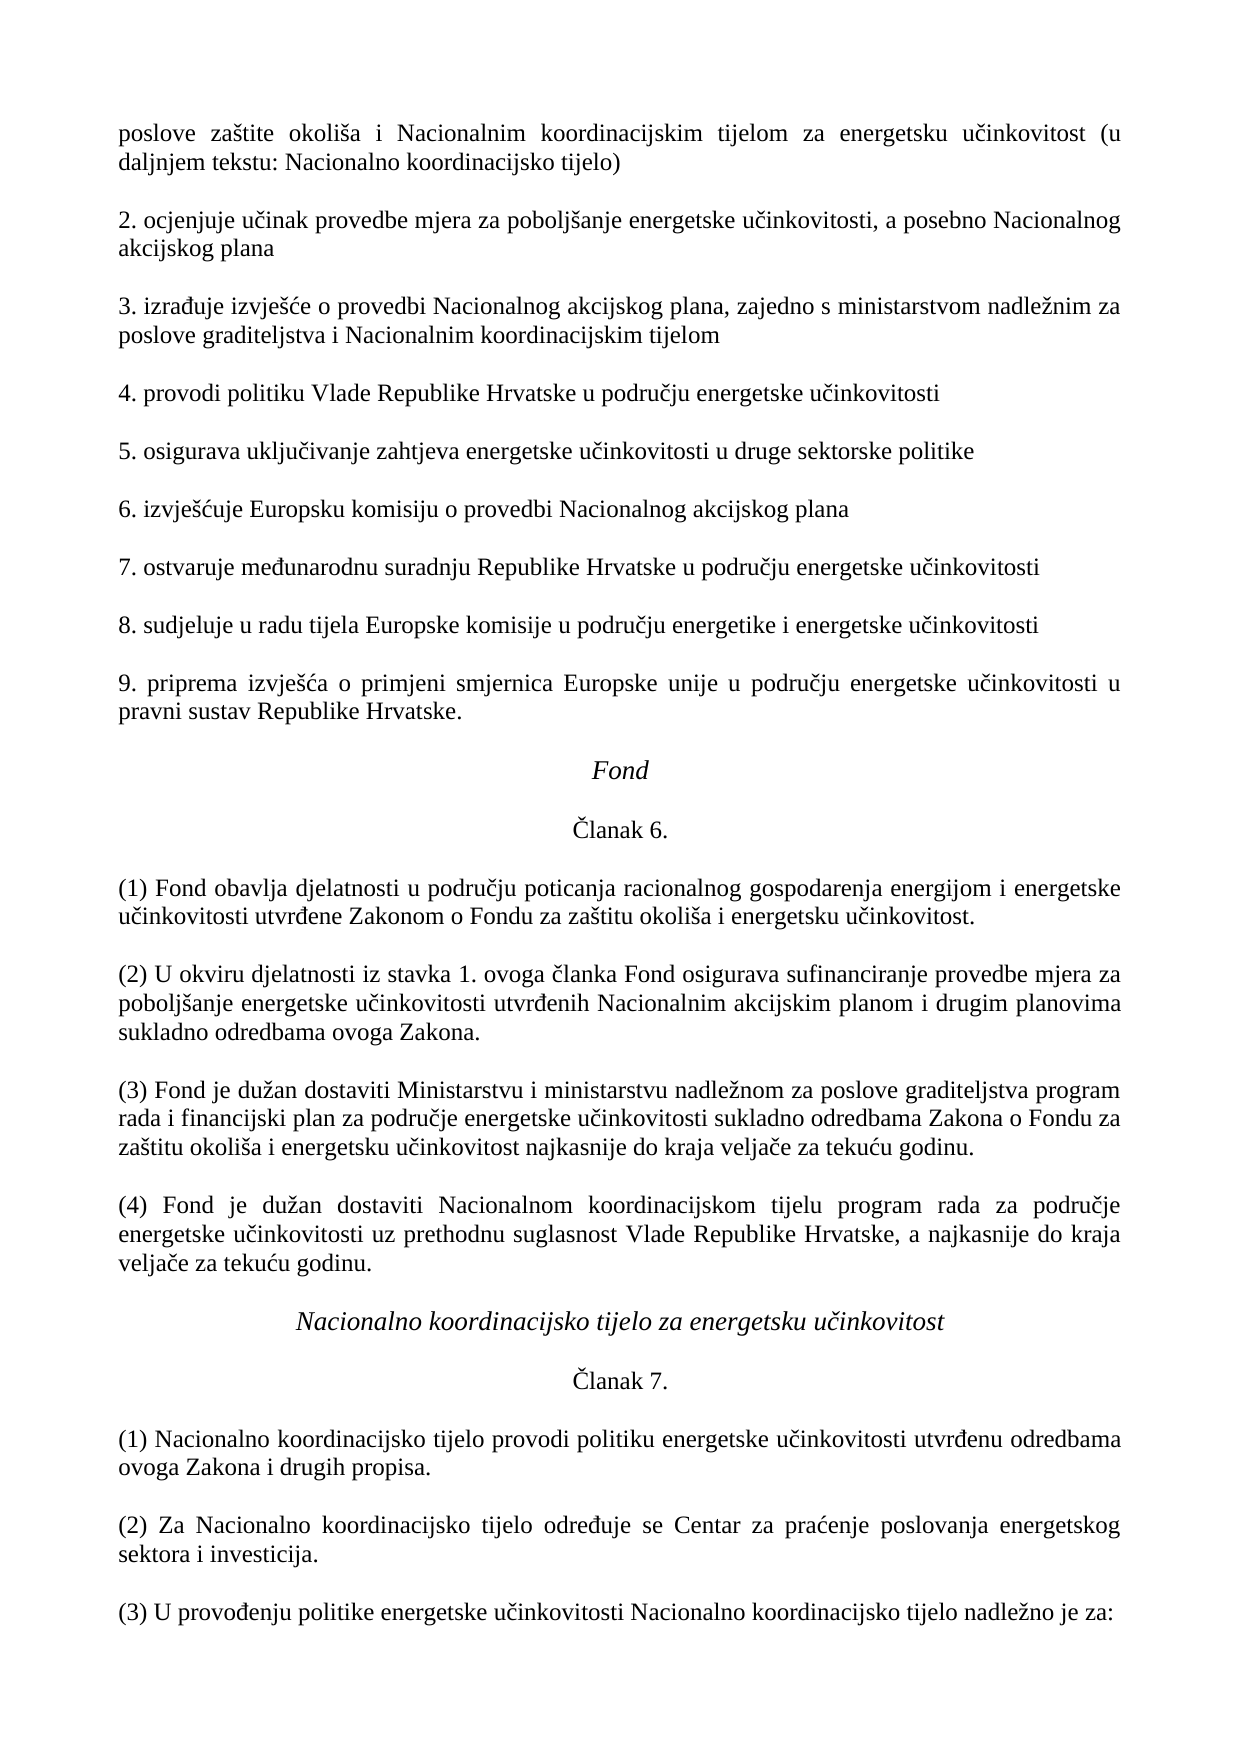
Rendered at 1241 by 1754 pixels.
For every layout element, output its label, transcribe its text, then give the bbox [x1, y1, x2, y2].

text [118, 118, 1122, 176]
text 7. ostvaruje međunarodnu suradnju Republike Hrvatske u području energetske učinkovitosti [118, 552, 1122, 581]
text Članak 6. [118, 815, 1122, 843]
text Fond [118, 754, 1122, 786]
text (2) Za Nacionalno koordinacijsko tijelo određuje se Centar za praćenje poslovanja energetskog sektora i investicija. [118, 1510, 1122, 1568]
text (3) U provođenju politike energetske učinkovitosti Nacionalno koordinacijsko tijelo nadležno je za: [118, 1597, 1122, 1626]
text Nacionalno koordinacijsko tijelo za energetsku učinkovitost [118, 1306, 1122, 1337]
text 9. priprema izvješća o primjeni smjernica Europske unije u području energetske učinkovitosti u pravni sustav Republike Hrvatske. [118, 668, 1122, 725]
text (3) Fond je dužan dostaviti Ministarstvu i ministarstvu nadležnom za poslove graditeljstva program rada i financijski plan za područje energetske učinkovitosti sukladno odredbama Zakona o Fondu za zaštitu okoliša i energetsku učinkovitost najkasnije do kraja veljače za tekuću godinu. [118, 1075, 1122, 1161]
text 5. osigurava uključivanje zahtjeva energetske učinkovitosti u druge sektorske politike [118, 436, 1122, 465]
text 6. izvješćuje Europsku komisiju o provedbi Nacionalnog akcijskog plana [118, 494, 1122, 523]
text (1) Nacionalno koordinacijsko tijelo provodi politiku energetske učinkovitosti utvrđenu odredbama ovoga Zakona i drugih propisa. [118, 1424, 1122, 1481]
text (2) U okviru djelatnosti iz stavka 1. ovoga članka Fond osigurava sufinanciranje provedbe mjera za poboljšanje energetske učinkovitosti utvrđenih Nacionalnim akcijskim planom i drugim planovima sukladno odredbama ovoga Zakona. [118, 959, 1122, 1046]
text (1) Fond obavlja djelatnosti u području poticanja racionalnog gospodarenja energijom i energetske učinkovitosti utvrđene Zakonom o Fondu za zaštitu okoliša i energetsku učinkovitost. [118, 873, 1122, 930]
text Članak 7. [118, 1366, 1122, 1394]
text 8. sudjeluje u radu tijela Europske komisije u području energetike i energetske učinkovitosti [118, 610, 1122, 638]
text 3. izrađuje izvješće o provedbi Nacionalnog akcijskog plana, zajedno s ministarstvom nadležnim za poslove graditeljstva i Nacionalnim koordinacijskim tijelom [118, 291, 1122, 349]
text (4) Fond je dužan dostaviti Nacionalnom koordinacijskom tijelu program rada za područje energetske učinkovitosti uz prethodnu suglasnost Vlade Republike Hrvatske, a najkasnije do kraja veljače za tekuću godinu. [118, 1190, 1122, 1276]
text 4. provodi politiku Vlade Republike Hrvatske u području energetske učinkovitosti [118, 378, 1122, 407]
text 2. ocjenjuje učinak provedbe mjera za poboljšanje energetske učinkovitosti, a posebno Nacionalnog akcijskog plana [118, 205, 1122, 262]
